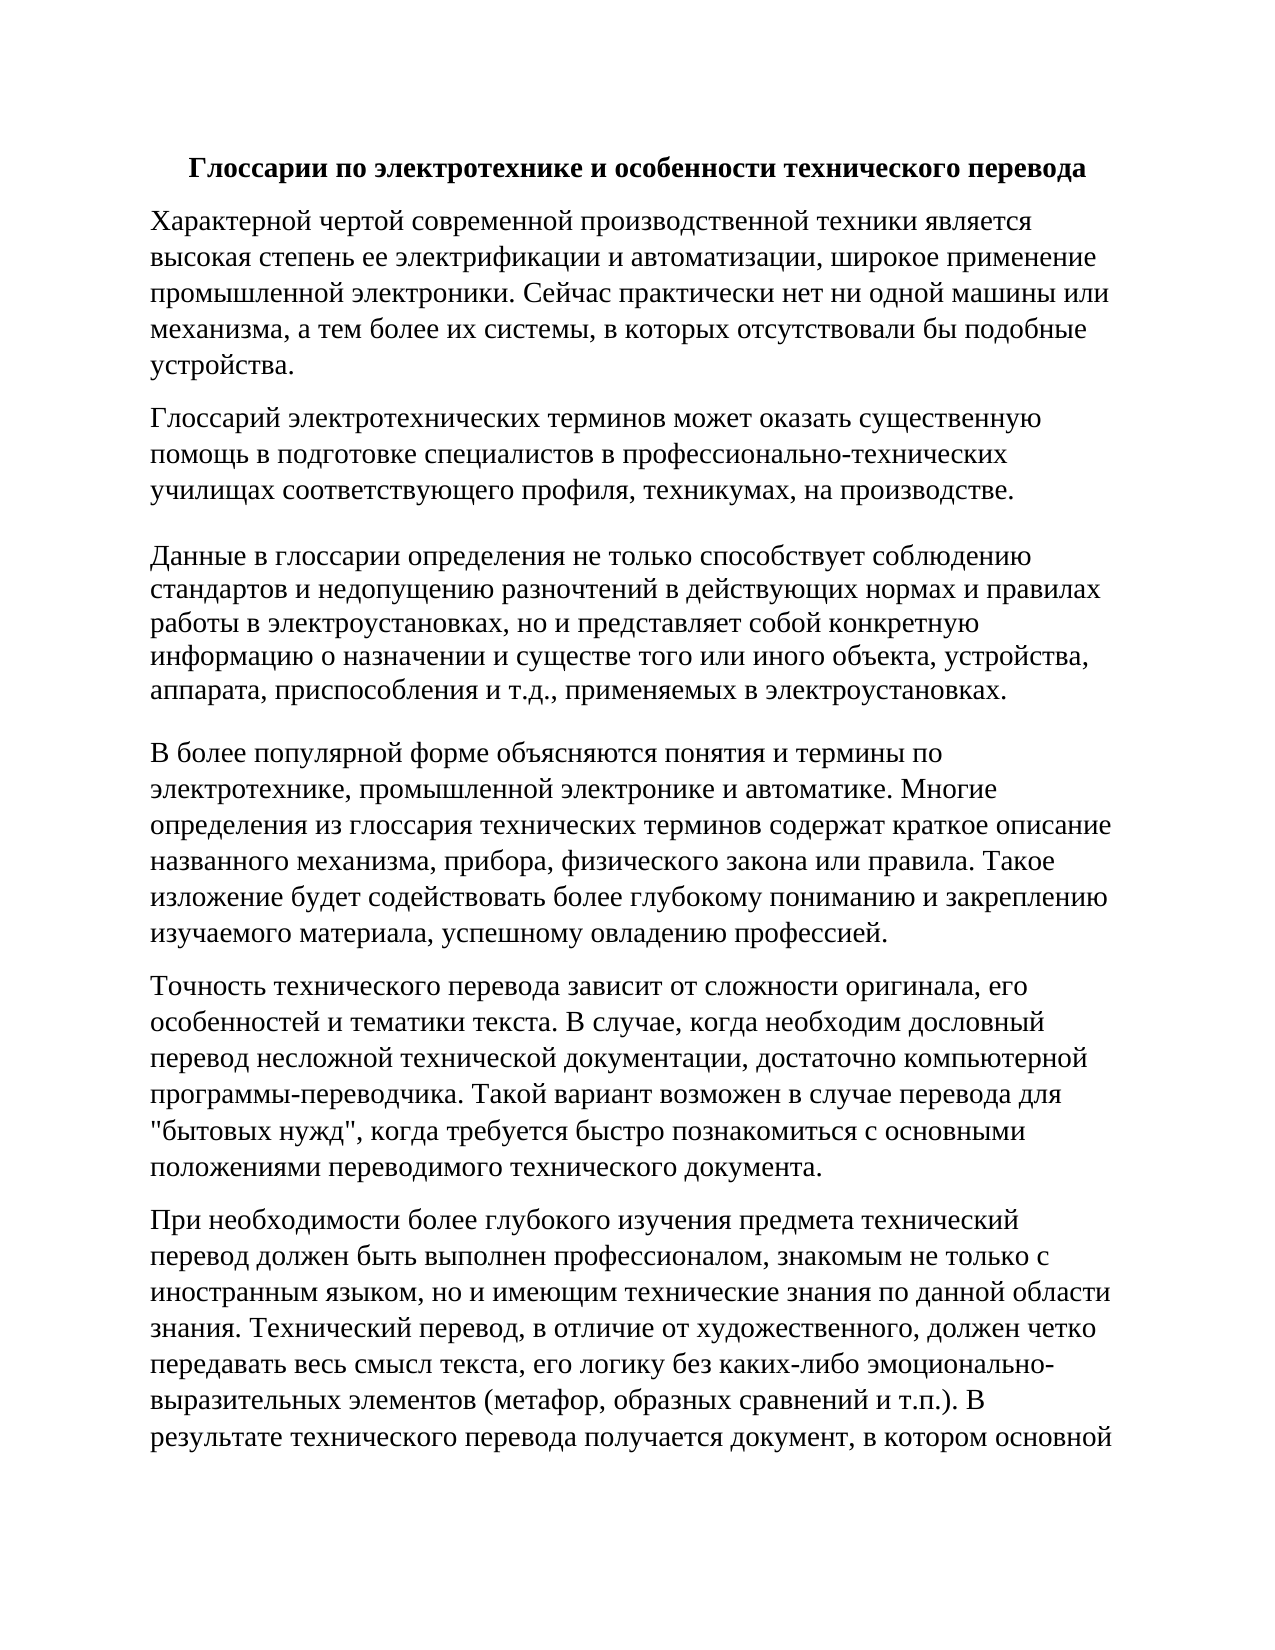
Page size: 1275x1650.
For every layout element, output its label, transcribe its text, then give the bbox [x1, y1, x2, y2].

text Глоссарии по электротехнике и особенности технического перевода [150, 150, 1125, 183]
text Глоссарий электротехнических терминов может оказать существенную помощь в подготовке специалистов в профессионально-технических училищах соответствующего профиля, техникумах, на производстве. [150, 400, 1125, 506]
text Точность технического перевода зависит от сложности оригинала, его особенностей и тематики текста. В случае, когда необходим дословный перевод несложной технической документации, достаточно компьютерной программы-переводчика. Такой вариант возможен в случае перевода для "бытовых нужд", когда требуется быстро познакомиться с основными положениями переводимого технического документа. [150, 968, 1125, 1182]
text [150, 1202, 1125, 1452]
text Данные в глоссарии определения не только способствует соблюдению стандартов и недопущению разночтений в действующих нормах и правилах работы в электроустановках, но и представляет собой конкретную информацию о назначении и существе того или иного объекта, устройства, аппарата, приспособления и т.д., применяемых в электроустановках. [150, 538, 1125, 706]
text В более популярной форме объясняются понятия и термины по электротехнике, промышленной электронике и автоматике. Многие определения из глоссария технических терминов содержат краткое описание названного механизма, прибора, физического закона или правила. Такое изложение будет содействовать более глубокому пониманию и закреплению изучаемого материала, успешному овладению профессией. [150, 735, 1125, 949]
text Характерной чертой современной производственной техники является высокая степень ее электрификации и автоматизации, широкое применение промышленной электроники. Сейчас практически нет ни одной машины или механизма, а тем более их системы, в которых отсутствовали бы подобные устройства. [150, 203, 1125, 381]
